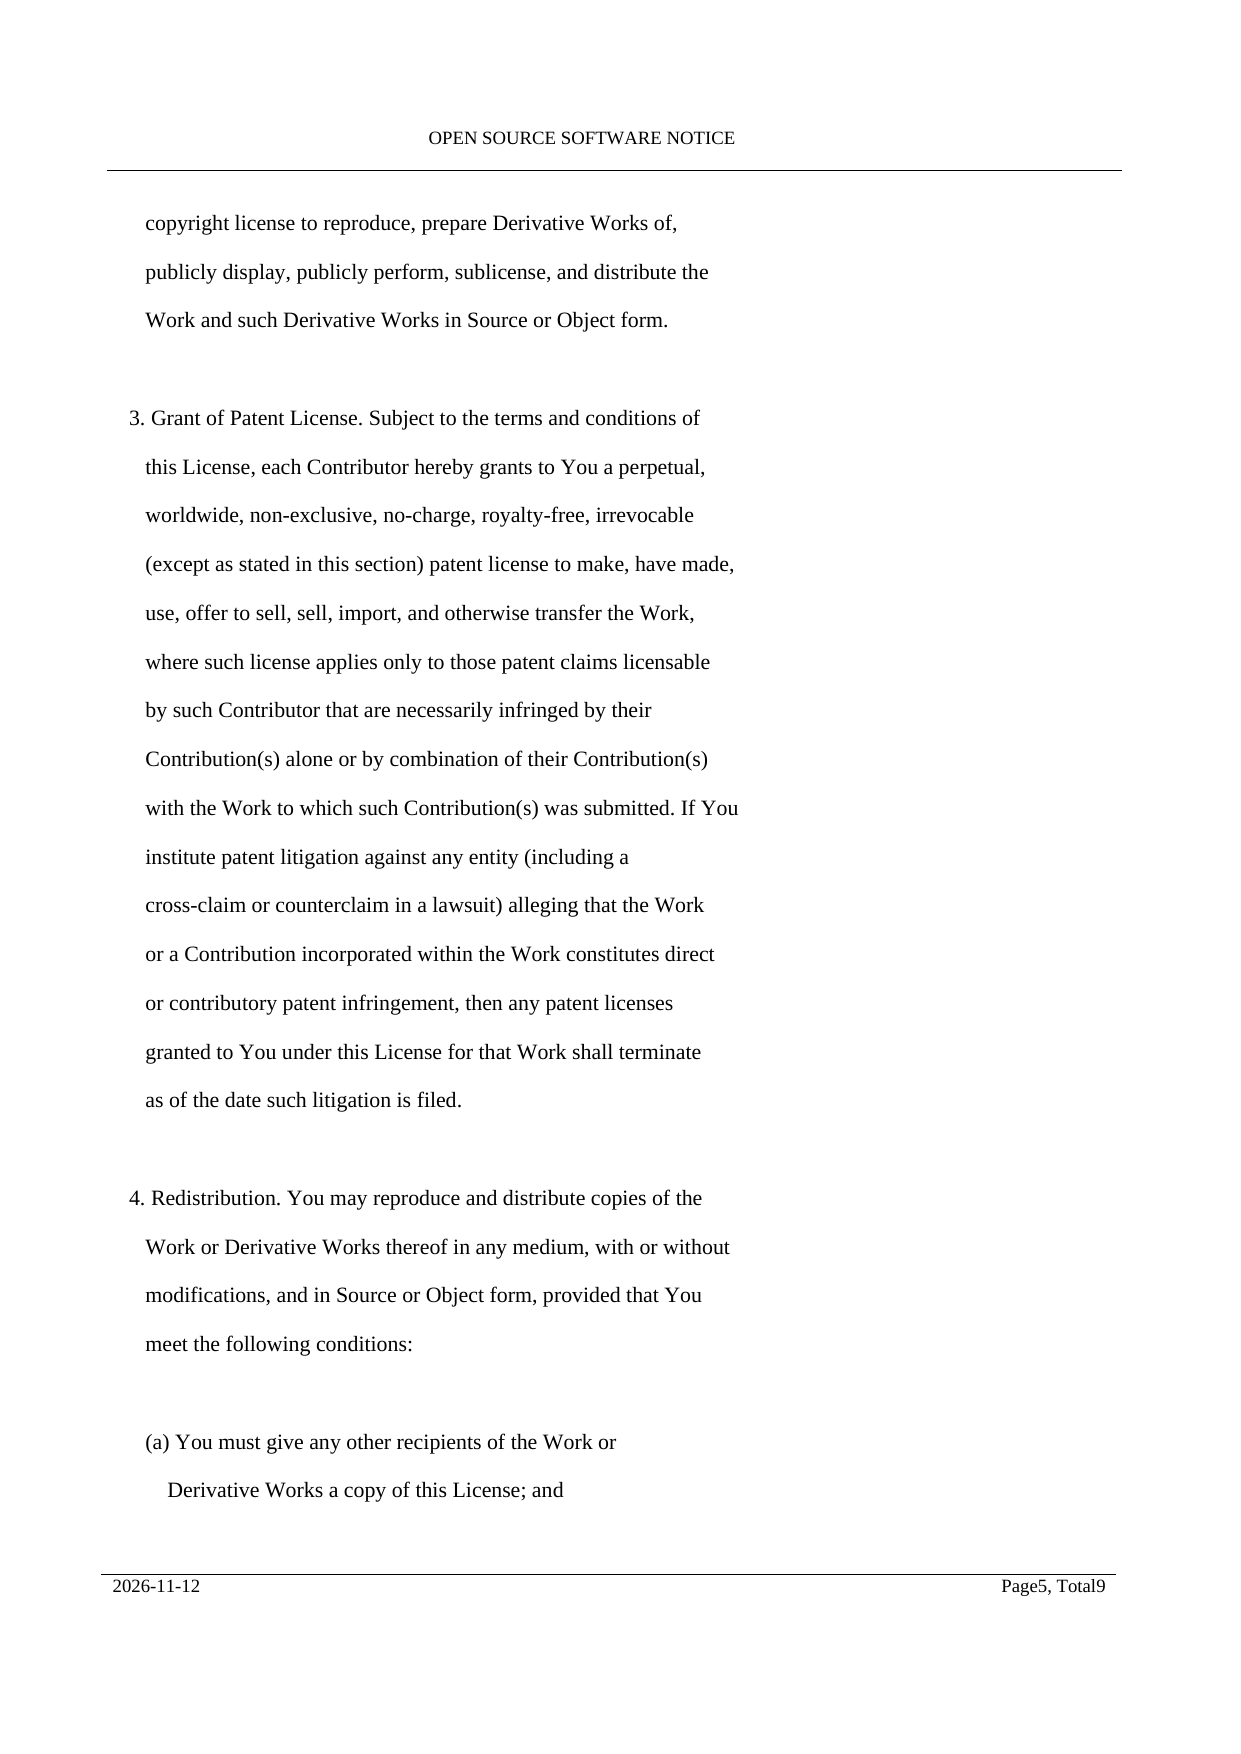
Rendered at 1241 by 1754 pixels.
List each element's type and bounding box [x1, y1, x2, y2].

text [112, 206, 1128, 1506]
